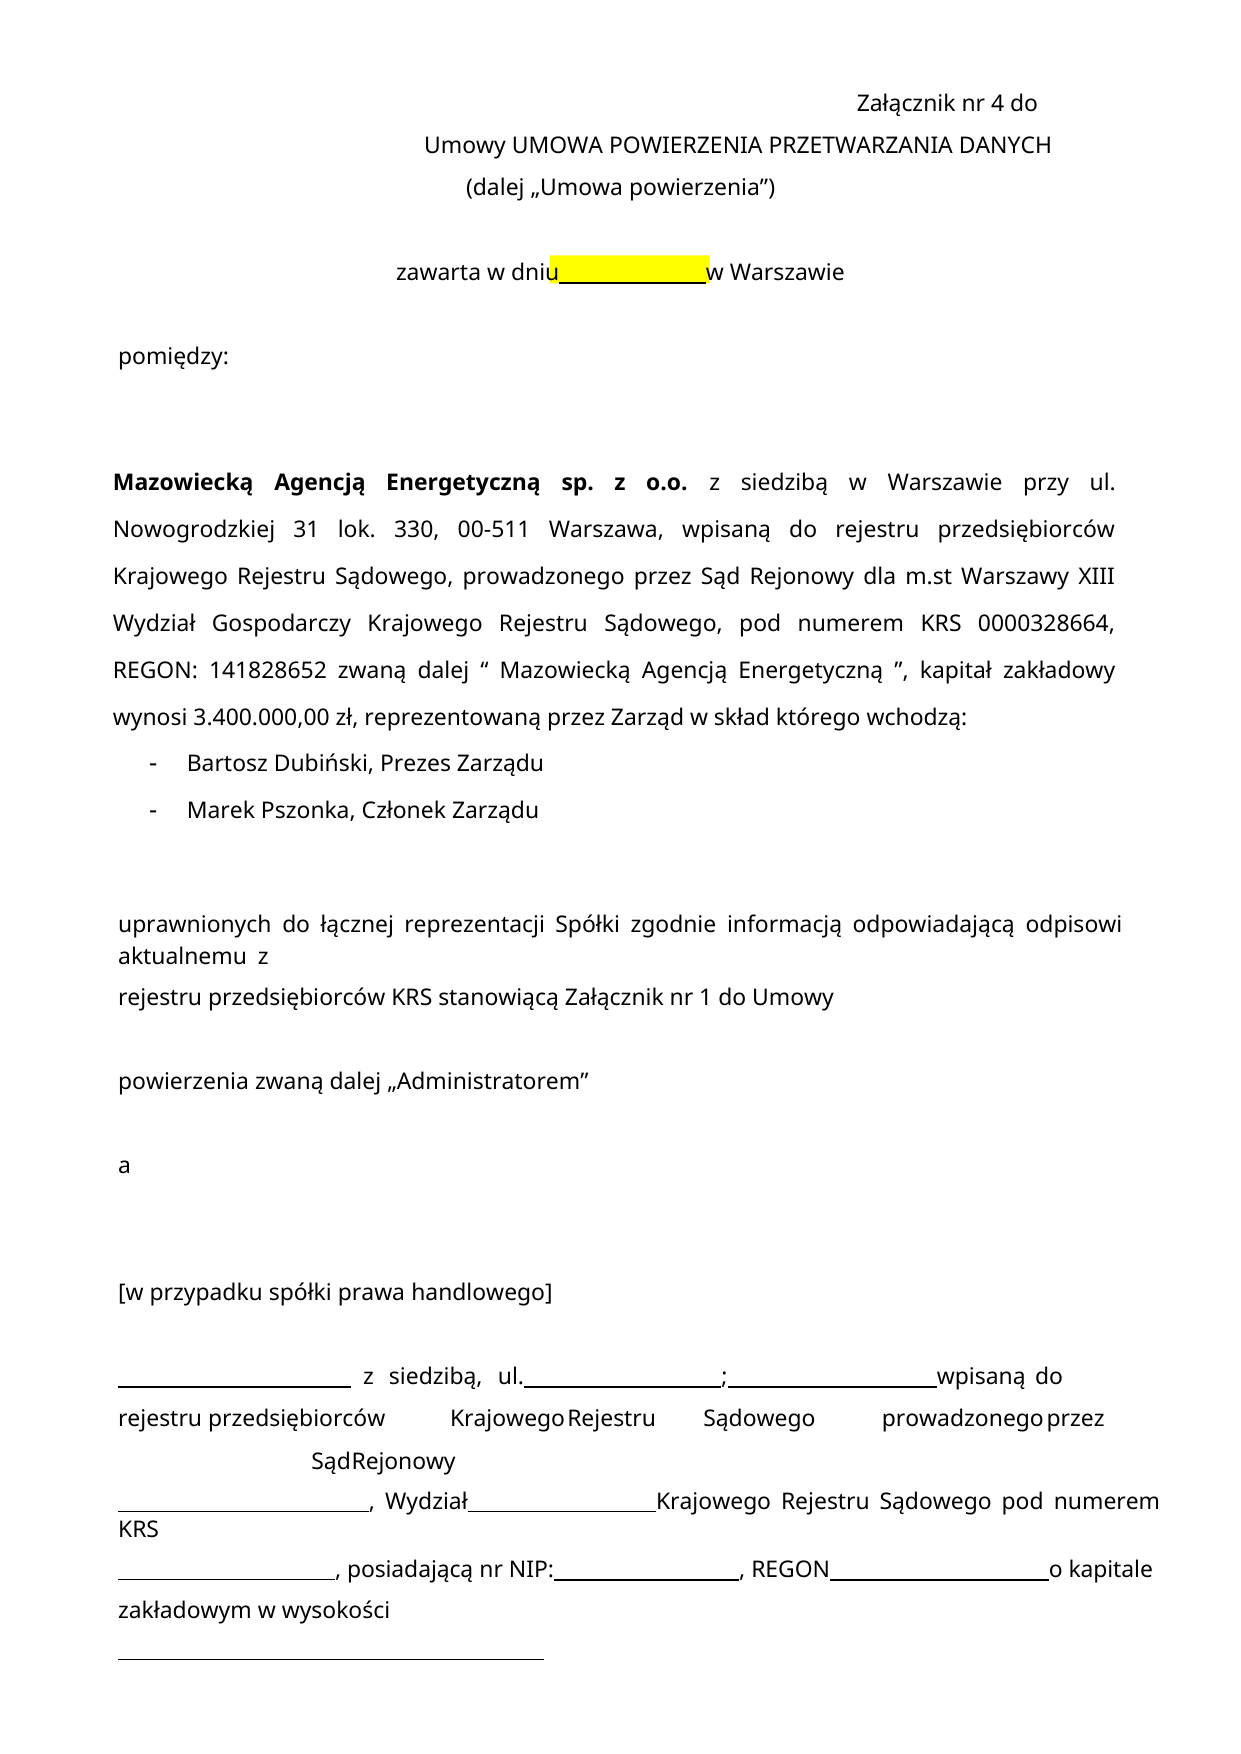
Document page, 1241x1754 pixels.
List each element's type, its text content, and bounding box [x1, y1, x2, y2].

list Bartosz Dubiński, Prezes Zarządu [149, 747, 1165, 779]
text zawarta w dniu w Warszawie [98, 255, 1143, 287]
text uprawnionych do łącznej reprezentacji Spółki zgodnie informacją odpowiadającą odpisowi aktualnemu z [118, 908, 1165, 971]
text z siedzibą, ul. ; wpisaną do rejestru przedsiębiorców Krajowego Rejestru Sądowego prowadzonego przez Sąd Rejonowy [118, 1360, 1137, 1476]
text (dalej „Umowa powierzenia”) [124, 171, 1117, 202]
text rejestru przedsiębiorców KRS stanowiącą Załącznik nr 1 do Umowy powierzenia zwaną dalej „Administratorem” [118, 981, 849, 1096]
text a [118, 1149, 1165, 1181]
text [w przypadku spółki prawa handlowego] [118, 1276, 1165, 1307]
text , Wydział Krajowego Rejestru Sądowego pod numerem KRS [118, 1487, 1165, 1543]
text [118, 1594, 564, 1662]
list Marek Pszonka, Członek Zarządu [149, 794, 1165, 826]
text pomiędzy: [118, 340, 1165, 371]
text , posiadającą nr NIP: , REGON o kapitale [118, 1553, 1165, 1584]
text Załącznik nr 4 do Umowy UMOWA POWIERZENIA PRZETWARZANIA DANYCH [424, 87, 1088, 160]
text Mazowiecką Agencją Energetyczną sp. z o.o. z siedzibą w Warszawie przy ul. Nowogrodzkiej 31 lok. 330, 00-511 Warszawa, wpisaną do rejestru przedsiębiorców Krajowego Rejestru Sądowego, prowadzonego przez Sąd Rejonowy dla m.st Warszawy XIII Wydział Gospodarczy Krajowego Rejestru Sądowego, pod numerem KRS 0000328664, REGON: 141828652 zwaną dalej “ Mazowiecką Agencją Energetyczną ”, kapitał zakładowy wynosi 3.400.000,00 zł, reprezentowaną przez Zarząd w skład którego wchodzą: [113, 466, 1116, 732]
